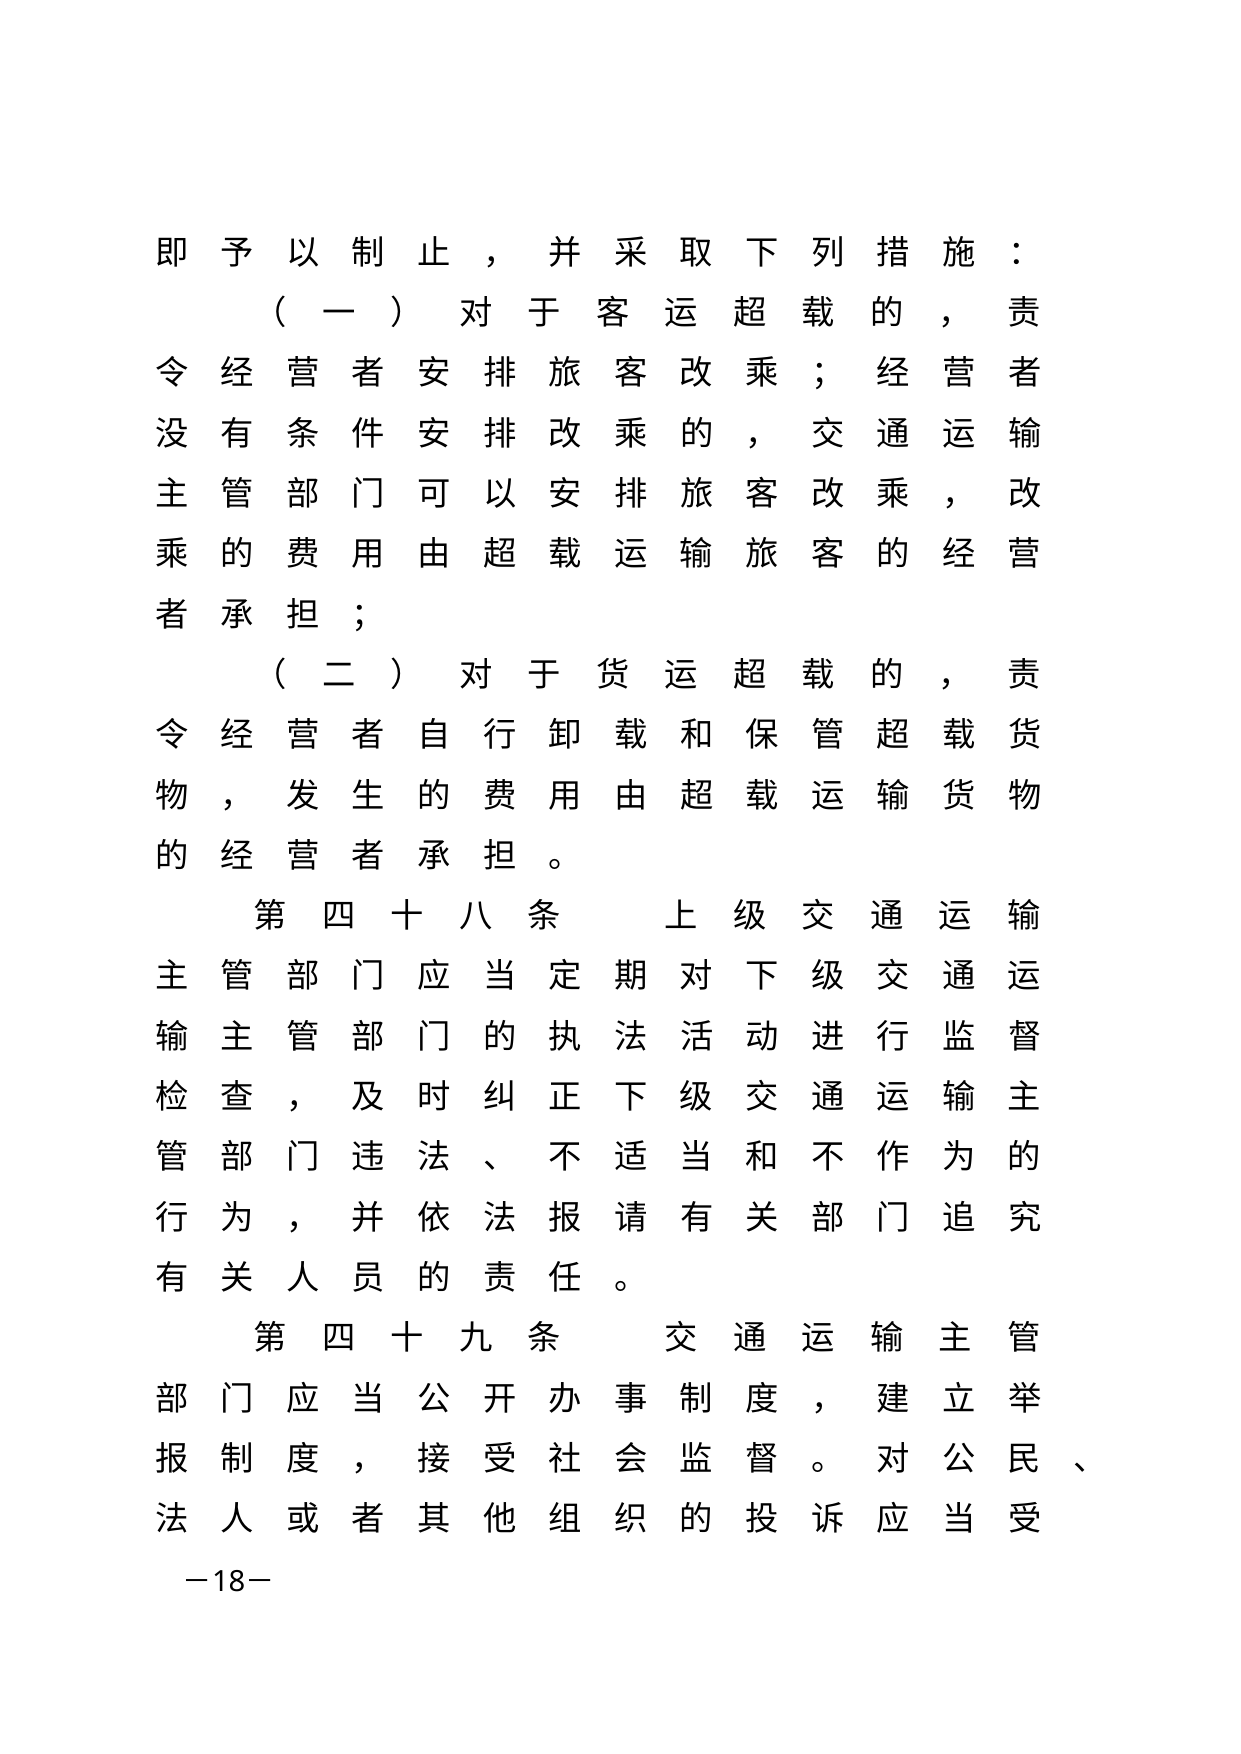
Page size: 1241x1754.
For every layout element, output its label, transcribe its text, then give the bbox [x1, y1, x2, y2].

text 第四十八条 上级交通运输主管部门应当定期对下级交通运输主管部门的执法活动进行监督检查，及时纠正下级交通运输主管部门违法、不适当和不作为的行为，并依法报请有关部门追究有关人员的责任。 [155, 883, 1073, 1305]
text （一）对于客运超载的，责令经营者安排旅客改乘；经营者没有条件安排改乘的，交通运输主管部门可以安排旅客改乘，改乘的费用由超载运输旅客的经营者承担； [155, 280, 1073, 642]
text 第四十七条 交通运输主管部门在实施道路运输监督检查过程中，发现车辆超载的，应当立即予以制止，并采取下列措施： [155, 219, 1073, 280]
text （二）对于货运超载的，责令经营者自行卸载和保管超载货物，发生的费用由超载运输货物的经营者承担。 [155, 642, 1073, 883]
text 第四十九条 交通运输主管部门应当公开办事制度，建立举报制度，接受社会监督。对公民、法人或者其他组织的投诉应当受理，并在规定期限内作出答复和处理。 [155, 1305, 1073, 1546]
